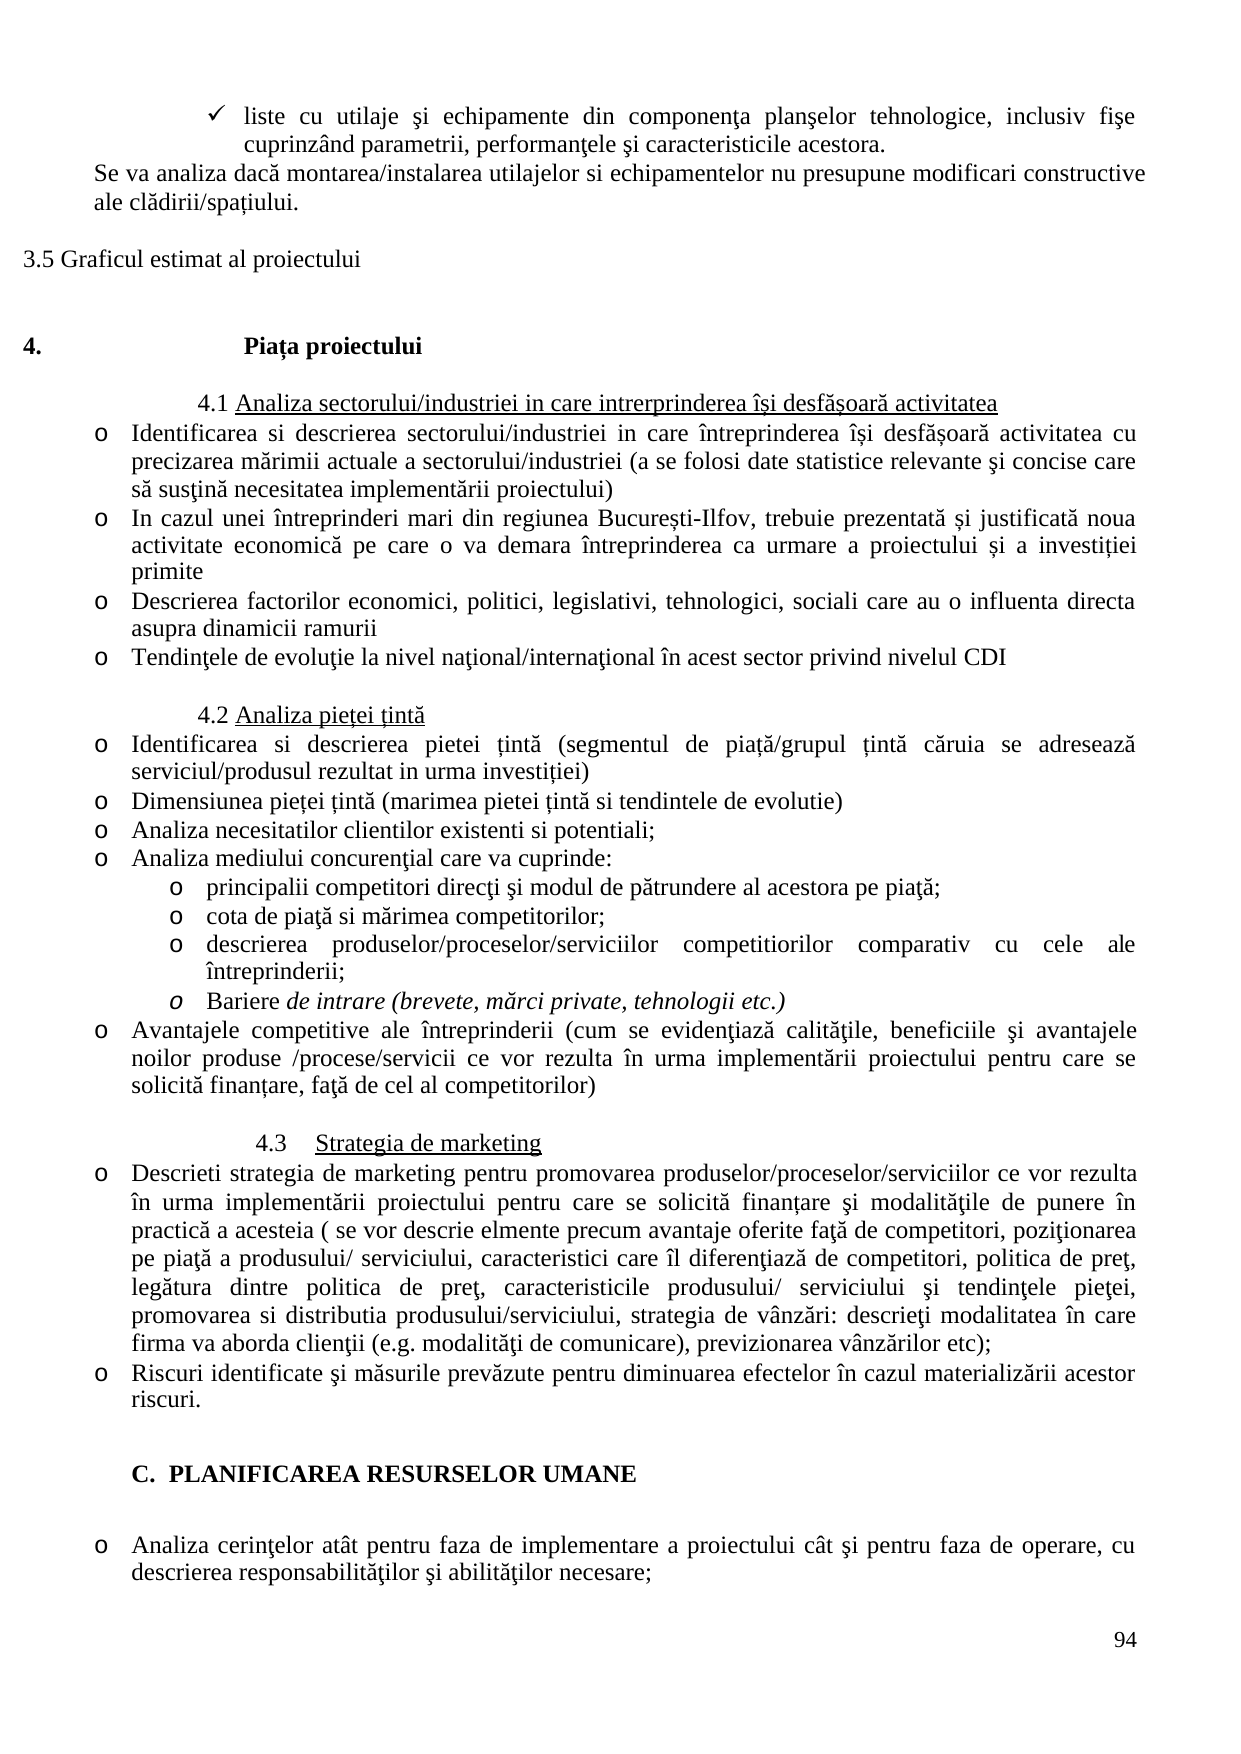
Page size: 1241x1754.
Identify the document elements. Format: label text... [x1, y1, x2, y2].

list Analiza pieței țintă [197, 700, 1226, 728]
list liste cu utilaje şi echipamente din componenţa planşelor tehnologice, inclusiv fişe cuprinzând parametrii, performanţele şi caracteristicile acestora. [206, 101, 1137, 158]
list Riscuri identificate şi măsurile prevăzute pentru diminuarea efectelor în cazul materializării acestor riscuri. [94, 1358, 1137, 1413]
list In cazul unei întreprinderi mari din regiunea București-Ilfov, trebuie prezentată și justificată noua activitate economică pe care o va demara întreprinderea ca urmare a proiectului și a investiției primite [94, 504, 1137, 585]
list descrierea produselor/proceselor/serviciilor competitiorilor comparativ cu cele ale întreprinderii; [169, 930, 1137, 985]
list Graficul estimat al proiectului [23, 244, 432, 273]
list Descrierea factorilor economici, politici, legislativi, tehnologici, sociali care au o influenta directa asupra dinamicii ramurii [94, 587, 1136, 642]
list Descrieti strategia de marketing pentru promovarea produselor/proceselor/serviciilor ce vor rezulta în urma implementării proiectului pentru care se solicită finanțare şi modalităţile de punere în practică a acesteia ( se vor descrie elmente precum avantaje oferite faţă de competitori, poziţionarea pe piaţă a produsului/ serviciului, caracteristici care îl diferenţiază de competitori, politica de preţ, legătura dintre politica de preţ, caracteristicile produsului/ serviciului şi tendinţele pieţei, promovarea si distributia produsului/serviciului, strategia de vânzări: descrieţi modalitatea în care firma va aborda clienţii (e.g. modalităţi de comunicare), previzionarea vânzărilor etc); [94, 1157, 1138, 1357]
list Tendinţele de evoluţie la nivel naţional/internaţional în acest sector privind nivelul CDI [94, 642, 1226, 673]
list principalii competitori direcţi şi modul de pătrundere al acestora pe piaţă; [169, 872, 1226, 901]
list cota de piaţă si mărimea competitorilor; [169, 901, 1226, 930]
subtitle PLANIFICAREA RESURSELOR UMANE [131, 1459, 1226, 1488]
list Analiza cerinţelor atât pentru faza de implementare a proiectului cât şi pentru faza de operare, cu descrierea responsabilităţilor şi abilităţilor necesare; [94, 1531, 1137, 1585]
subtitle Piața proiectului [23, 331, 422, 360]
list Avantajele competitive ale întreprinderii (cum se evidenţiază calităţile, beneficiile şi avantajele noilor produse /procese/servicii ce vor rezulta în urma implementării proiectului pentru care se solicită finanțare, faţă de cel al competitorilor) [94, 1015, 1137, 1099]
list Analiza sectorului/industriei in care intrerprinderea își desfășoară activitatea [197, 388, 1226, 417]
list Identificarea si descrierea pietei țintă (segmentul de piață/grupul țintă căruia se adresează serviciul/produsul rezultat in urma investiției) [94, 730, 1137, 785]
list Dimensiunea pieței țintă (marimea pietei țintă si tendintele de evolutie) [94, 785, 1226, 815]
list Analiza mediului concurenţial care va cuprinde: [94, 844, 1226, 872]
list Analiza necesitatilor clientilor existenti si potentiali; [94, 815, 1226, 844]
text Se va analiza dacă montarea/instalarea utilajelor si echipamentelor nu presupune modificari constructive ale clădirii/spațiului. [94, 158, 1146, 216]
list Identificarea si descrierea sectorului/industriei in care întreprinderea își desfășoară activitatea cu precizarea mărimii actuale a sectorului/industriei (a se folosi date statistice relevante şi concise care să susţină necesitatea implementării proiectului) [94, 418, 1137, 502]
list Bariere de intrare (brevete, mărci private, tehnologii etc.) [169, 986, 1226, 1015]
list Strategia de marketing [255, 1128, 1226, 1157]
